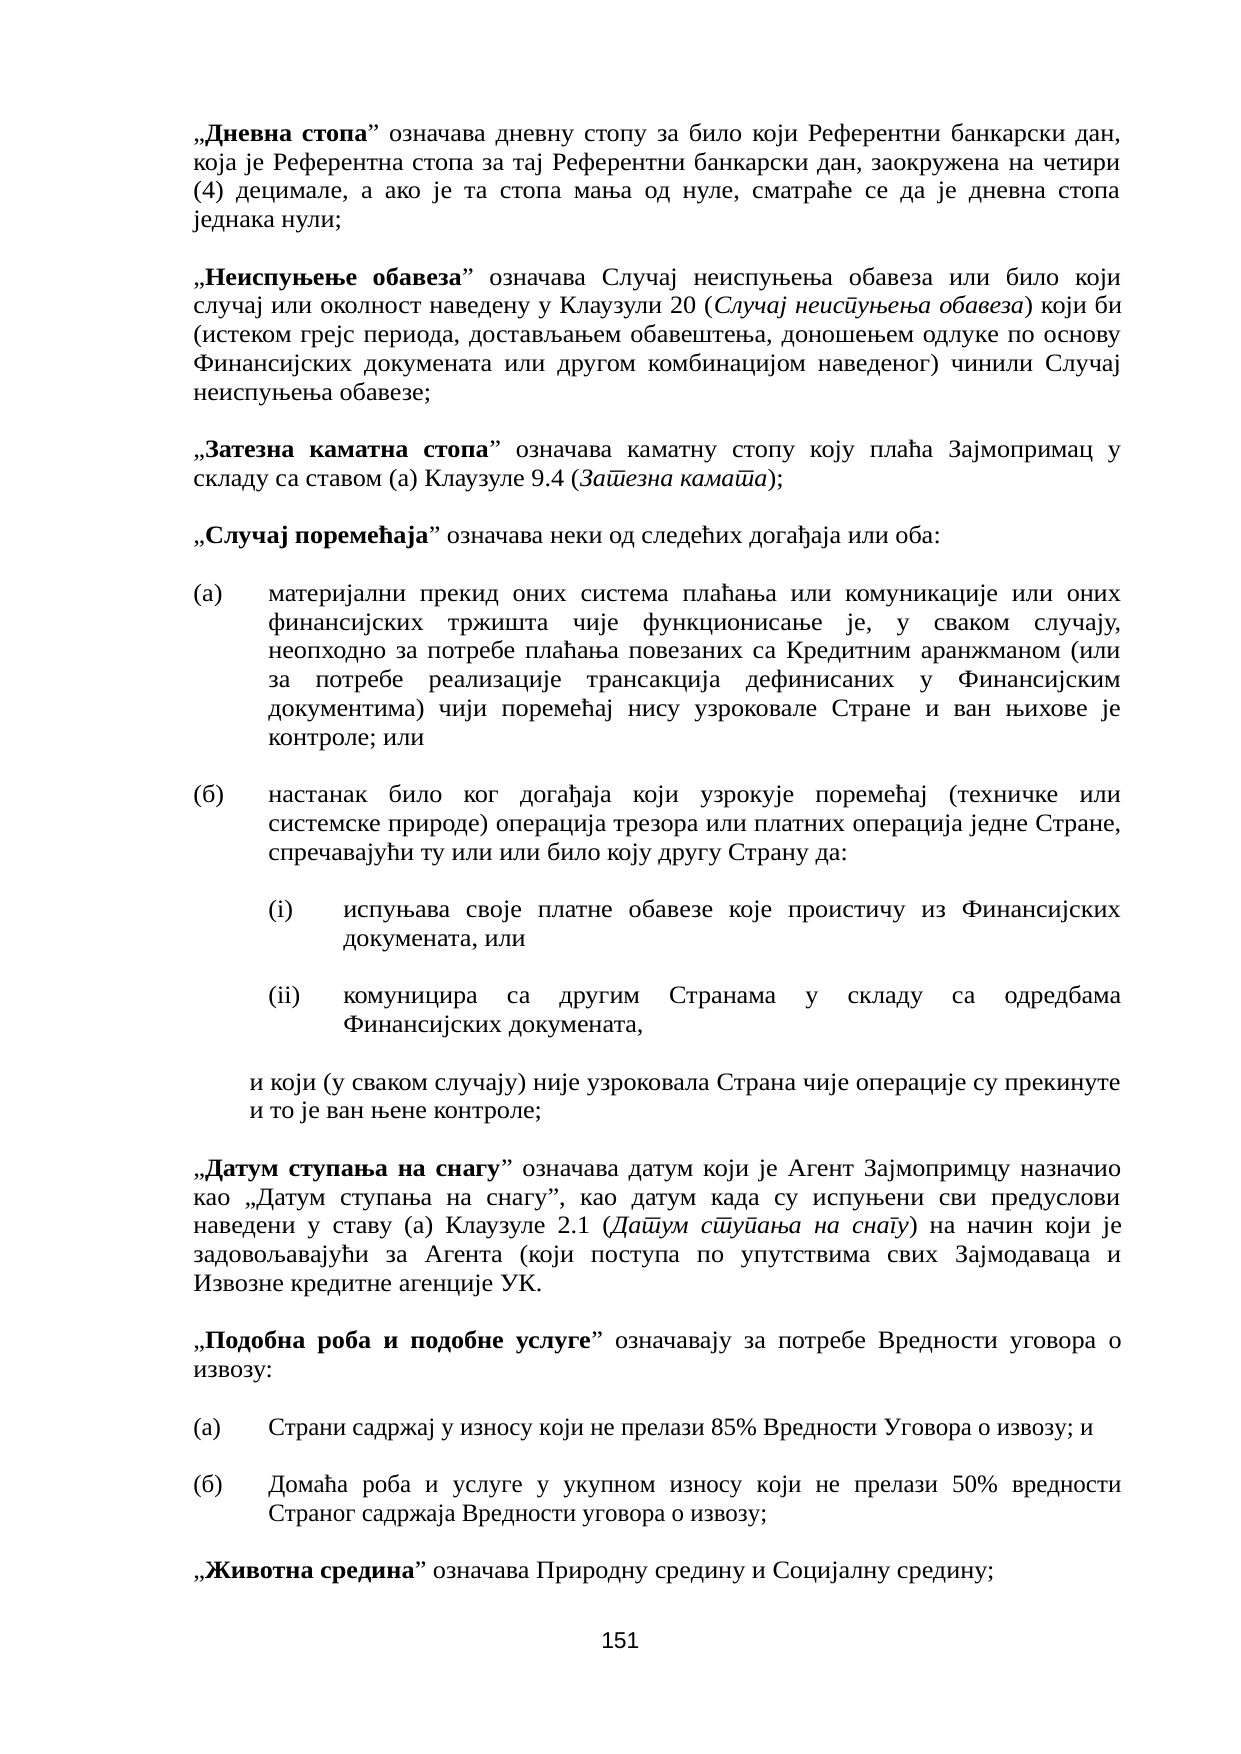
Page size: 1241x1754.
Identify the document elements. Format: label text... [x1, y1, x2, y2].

list (а) Страни садржај у износу који не прелази 85% Вредности Уговора о извозу; и [193, 1412, 1122, 1441]
text „Животна средина” означава Природну средину и Социјалну средину; [118, 1556, 1122, 1584]
text „Подобна роба и подобне услуге” означавају за потребе Вредности уговора о извозу: [118, 1326, 1122, 1383]
text (a) материјални прекид оних система плаћања или комуникације или оних финансијских тржишта чије функционисање је, у сваком случају, неопходно за потребе плаћања повезаних са Кредитним аранжманом (или за потребе реализације трансакција дефинисаних у Финансијским документима) чији поремећај нису узроковале Стране и ван њихове је контроле; или [193, 578, 1122, 751]
list (б) Домаћа роба и услуге у укупном износу који не прелази 50% вредности Страног садржаја Вредности уговора о извозу; [193, 1469, 1122, 1527]
text „Датум ступања на снагу” означава датум који је Агент Зајмопримцу назначио као „Датум ступања на снагу”, као датум када су испуњени сви предуслови наведени у ставу (а) Клаузуле 2.1 (Датум ступања на снагу) на начин који је задовољавајући за Агента (који поступа по упутствима свих Зајмодаваца и Извозне кредитне агенције УК. [118, 1153, 1122, 1297]
text „Затезна каматна стопа” означава каматну стопу коју плаћа Зајмопримац у складу са ставом (a) Клаузуле 9.4 (Затезна камата); [118, 434, 1122, 492]
text „Неиспуњење обавеза” означава Случај неиспуњења обавеза или било који случај или околност наведену у Клаузули 20 (Случај неиспуњења обавеза) који би (истеком грејс периода, достављањем обавештења, доношењем одлуке по основу Финансијских докумената или другом комбинацијом наведеног) чинили Случај неиспуњења обавезе; [118, 262, 1122, 406]
text „Дневна стопа” означава дневну стопу за било који Референтни банкарски дан, која је Референтна стопа за тај Референтни банкарски дан, заокружена на четири (4) децимале, а ако је та стопа мања од нуле, сматраће се да је дневна стопа једнака нули; [118, 118, 1122, 233]
list (ii) комуницира са другим Странама у складу са одредбама Финансијских докумената, [268, 981, 1122, 1038]
list (i) испуњава своје платне обавезе које проистичу из Финансијских докумената, или [268, 894, 1122, 952]
text „Случај поремећаја” означава неки од следећих догађаја или оба: [118, 521, 1122, 549]
text (б) настанак било ког догађаја који узрокује поремећај (техничке или системске природе) операција трезора или платних операција једне Стране, спречавајући ту или или било коју другу Страну да: [193, 779, 1122, 866]
text и који (у сваком случају) није узроковала Страна чије операције су прекинуте и то је ван њене контроле; [118, 1067, 1122, 1124]
